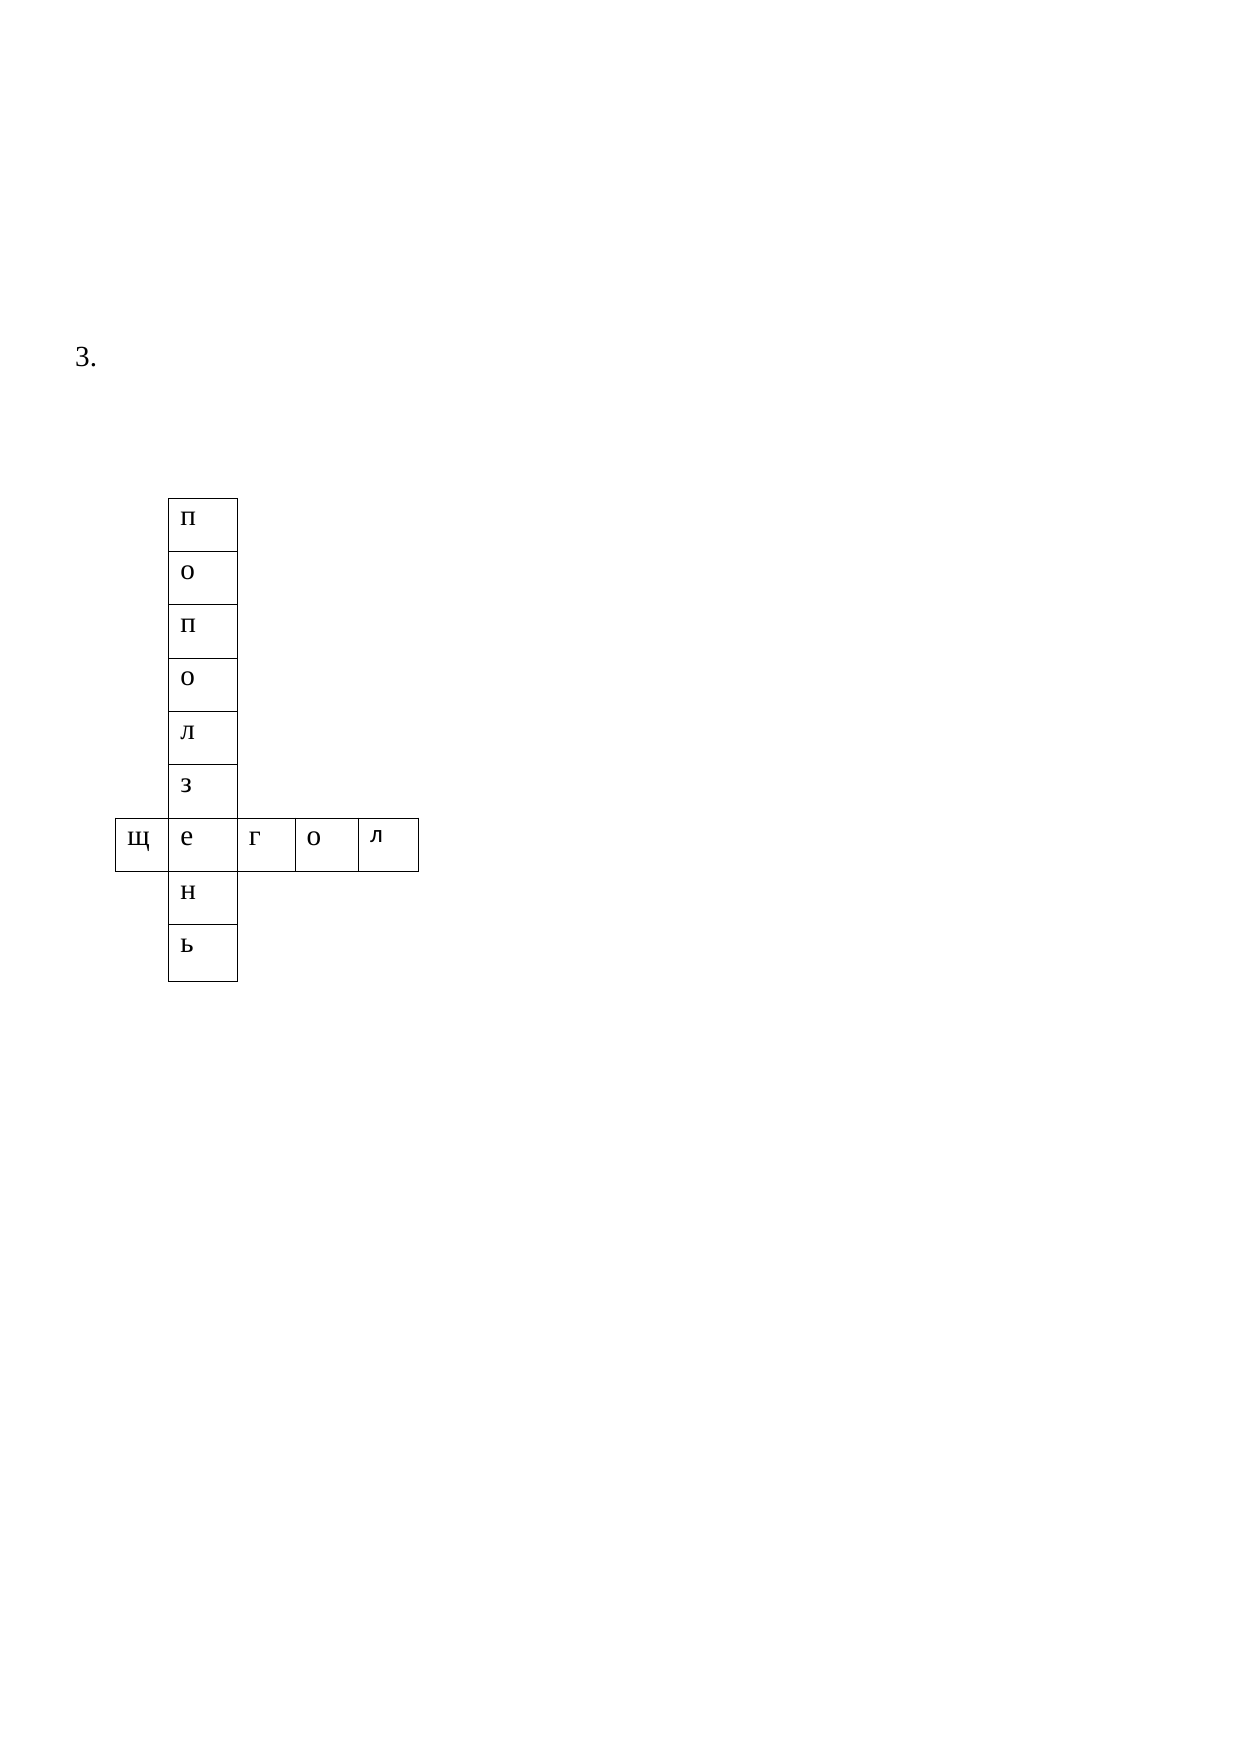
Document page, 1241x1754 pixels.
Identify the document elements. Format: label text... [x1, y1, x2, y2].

table_header п [169, 499, 237, 551]
table_cell о [169, 552, 237, 604]
table_cell л [169, 712, 237, 764]
table_cell о [169, 659, 237, 711]
table_cell е [169, 819, 237, 871]
table_cell п [169, 605, 237, 657]
table_cell н [169, 872, 237, 924]
table_cell щ [116, 819, 168, 871]
table_cell л [359, 819, 418, 871]
table_cell ь [169, 925, 237, 981]
table_cell з [169, 765, 237, 817]
table_cell г [238, 819, 295, 871]
table_cell о [296, 819, 358, 871]
text 3. [75, 339, 1165, 373]
